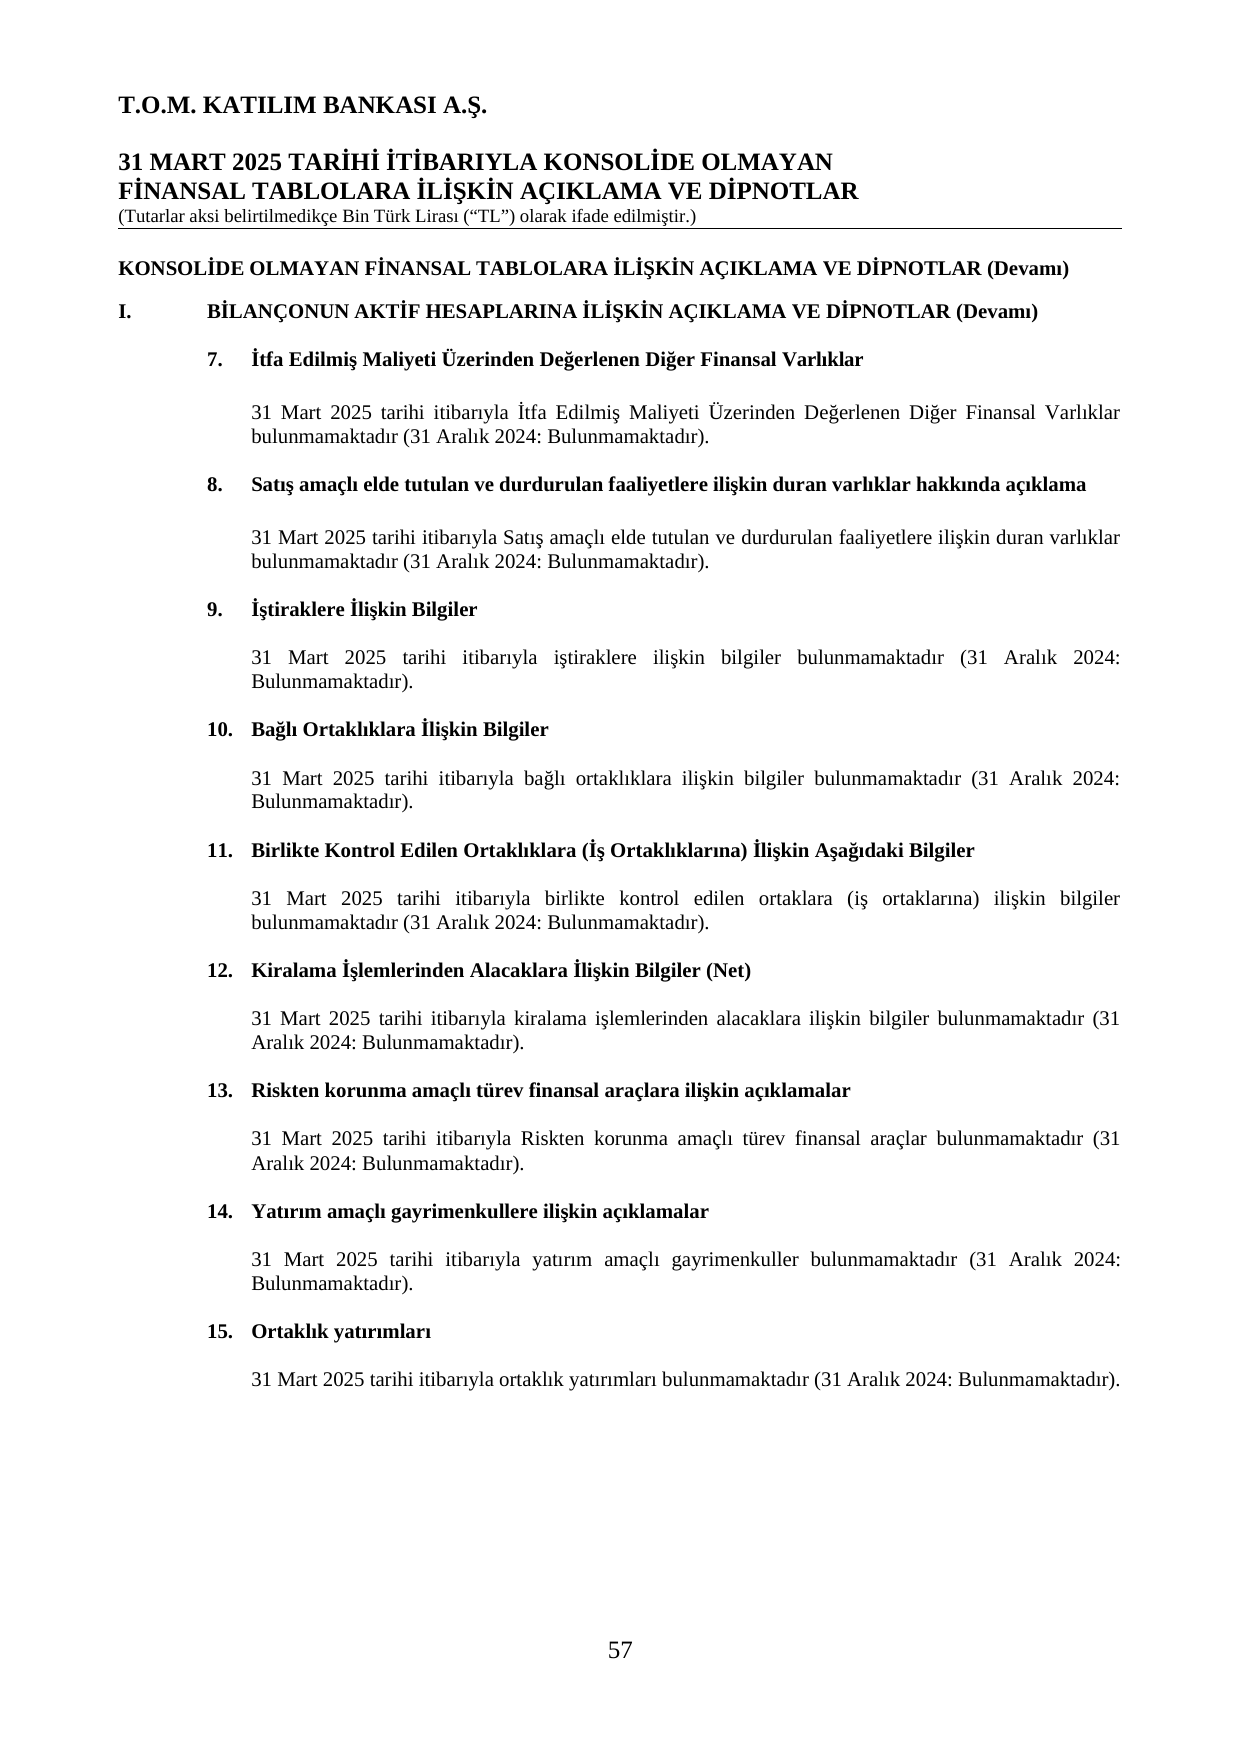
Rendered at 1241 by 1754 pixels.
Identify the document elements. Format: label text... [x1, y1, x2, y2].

text 10. Bağlı Ortaklıklara İlişkin Bilgiler [207, 717, 1122, 741]
text 11. Birlikte Kontrol Edilen Ortaklıklara (İş Ortaklıklarına) İlişkin Aşağıdaki Bilgiler [207, 838, 1122, 862]
text 31 Mart 2025 tarihi itibarıyla ortaklık yatırımları bulunmamaktadır (31 Aralık 2024: Bulunmamaktadır). [251, 1367, 1122, 1391]
text 31 Mart 2025 tarihi itibarıyla yatırım amaçlı gayrimenkuller bulunmamaktadır (31 Aralık 2024: Bulunmamaktadır). [251, 1247, 1122, 1295]
text 31 Mart 2025 tarihi itibarıyla birlikte kontrol edilen ortaklara (iş ortaklarına) ilişkin bilgiler bulunmamaktadır (31 Aralık 2024: Bulunmamaktadır). [251, 886, 1122, 934]
text 9. İştiraklere İlişkin Bilgiler [207, 597, 1122, 621]
text 31 Mart 2025 tarihi itibarıyla iştiraklere ilişkin bilgiler bulunmamaktadır (31 Aralık 2024: Bulunmamaktadır). [251, 645, 1122, 693]
text 14. Yatırım amaçlı gayrimenkullere ilişkin açıklamalar [207, 1198, 1122, 1223]
text 31 Mart 2025 tarihi itibarıyla Satış amaçlı elde tutulan ve durdurulan faaliyetlere ilişkin duran varlıklar bulunmamaktadır (31 Aralık 2024: Bulunmamaktadır). [207, 525, 1122, 573]
text 31 Mart 2025 tarihi itibarıyla kiralama işlemlerinden alacaklara ilişkin bilgiler bulunmamaktadır (31 Aralık 2024: Bulunmamaktadır). [251, 1006, 1122, 1054]
text 7. İtfa Edilmiş Maliyeti Üzerinden Değerlenen Diğer Finansal Varlıklar [207, 347, 1122, 371]
text 12. Kiralama İşlemlerinden Alacaklara İlişkin Bilgiler (Net) [207, 958, 1122, 982]
text 31 Mart 2025 tarihi itibarıyla bağlı ortaklıklara ilişkin bilgiler bulunmamaktadır (31 Aralık 2024: Bulunmamaktadır). [251, 765, 1122, 813]
text 15. Ortaklık yatırımları [207, 1319, 1122, 1343]
text KONSOLİDE OLMAYAN FİNANSAL TABLOLARA İLİŞKİN AÇIKLAMA VE DİPNOTLAR (Devamı) [118, 258, 1122, 280]
text 31 Mart 2025 tarihi itibarıyla İtfa Edilmiş Maliyeti Üzerinden Değerlenen Diğer Finansal Varlıklar bulunmamaktadır (31 Aralık 2024: Bulunmamaktadır). [207, 400, 1122, 448]
text I. BİLANÇONUN AKTİF HESAPLARINA İLİŞKİN AÇIKLAMA VE DİPNOTLAR (Devamı) [118, 301, 1122, 323]
text 8. Satış amaçlı elde tutulan ve durdurulan faaliyetlere ilişkin duran varlıklar hakkında açıklama [207, 472, 1122, 496]
text 31 Mart 2025 tarihi itibarıyla Riskten korunma amaçlı türev finansal araçlar bulunmamaktadır (31 Aralık 2024: Bulunmamaktadır). [251, 1126, 1122, 1174]
text 13. Riskten korunma amaçlı türev finansal araçlara ilişkin açıklamalar [207, 1078, 1122, 1102]
